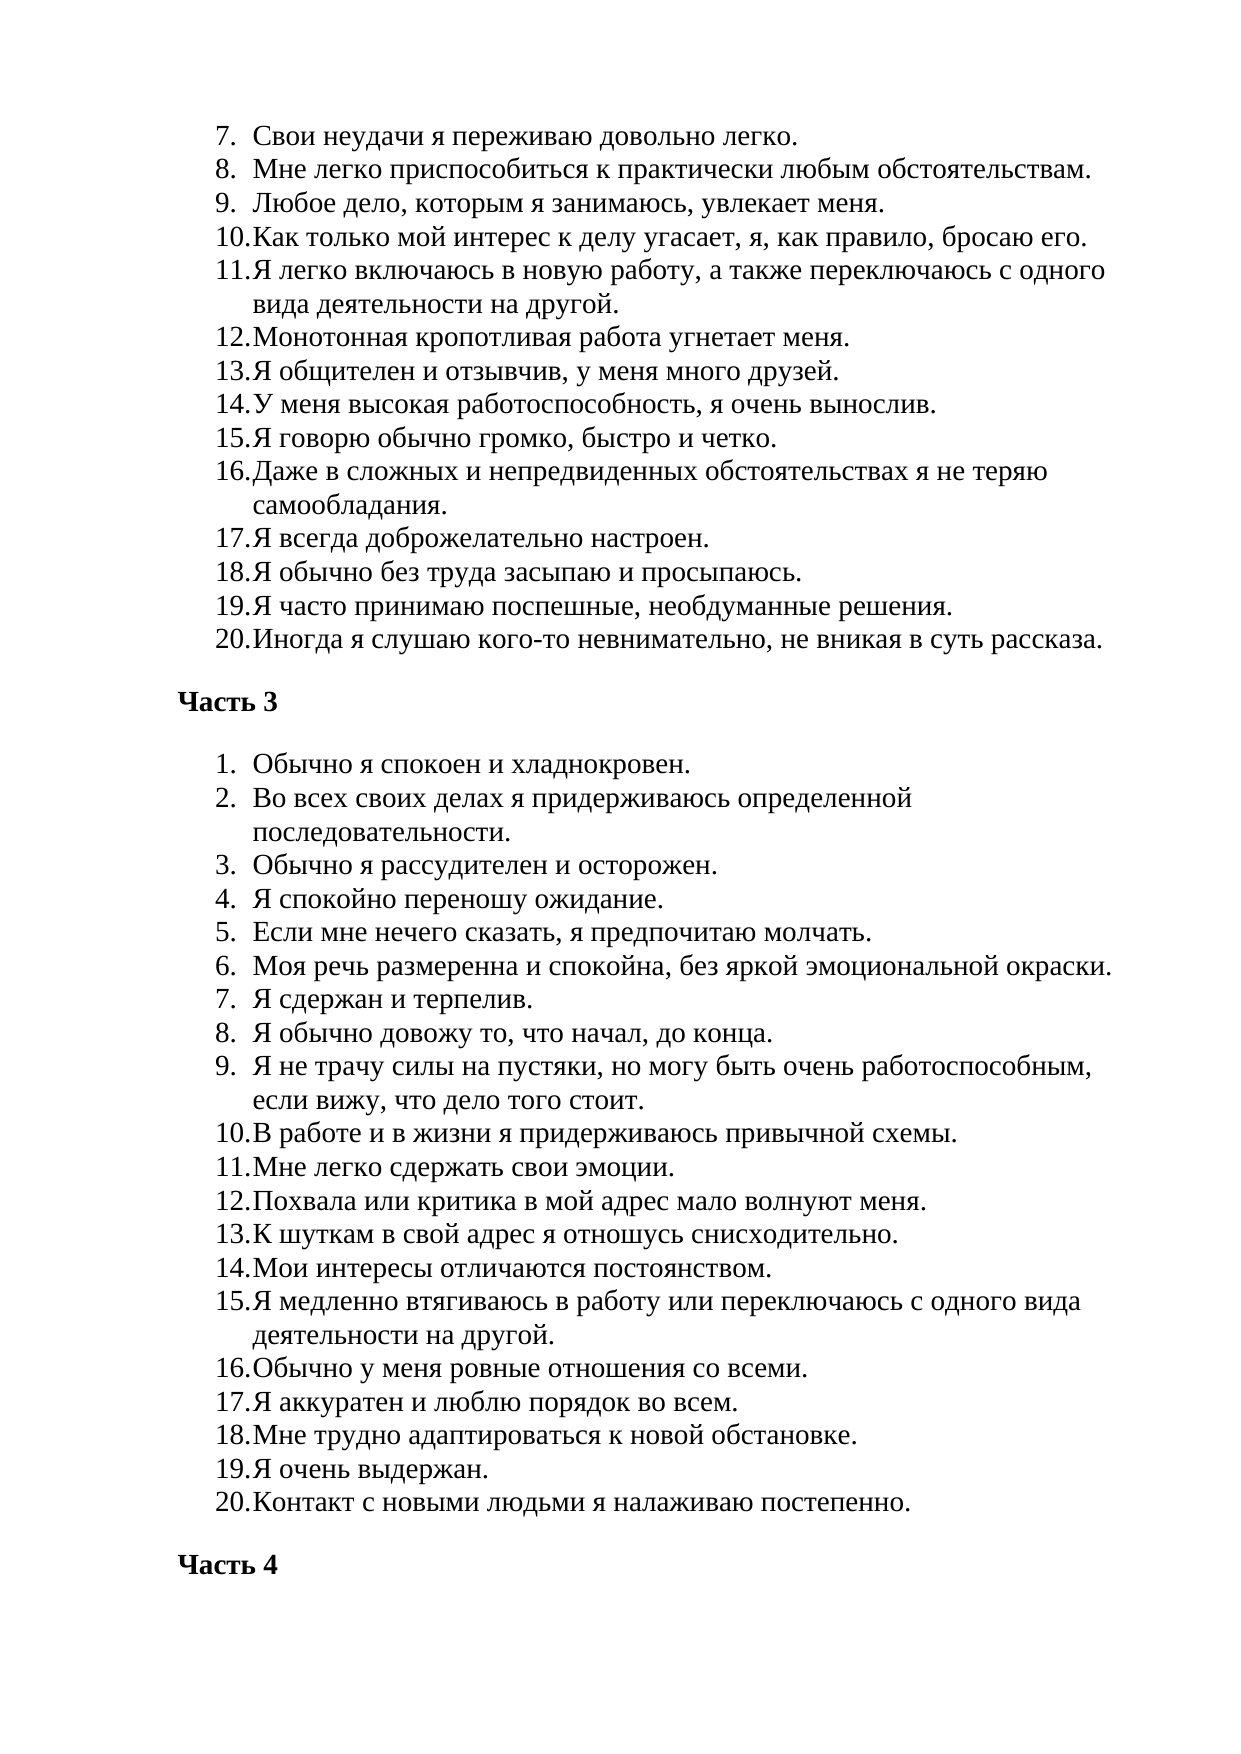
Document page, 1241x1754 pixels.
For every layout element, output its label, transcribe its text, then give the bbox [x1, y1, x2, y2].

list Как только мой интерес к делу угасает, я, как правило, бросаю его. [215, 219, 1152, 252]
list У меня высокая работоспособность, я очень вынослив. [215, 386, 1152, 420]
list Если мне нечего сказать, я предпочитаю молчать. [215, 914, 1152, 948]
list Я говорю обычно громко, быстро и четко. [215, 420, 1152, 453]
list Мне трудно адаптироваться к новой обстановке. [215, 1417, 1152, 1451]
list Обычно я рассудителен и осторожен. [215, 847, 1152, 881]
list Мои интересы отличаются постоянством. [215, 1250, 1152, 1283]
list Я очень выдержан. [215, 1451, 1152, 1484]
list Мне легко приспособиться к практически любым обстоятельствам. [215, 152, 1152, 185]
list Обычно я спокоен и хладнокровен. [215, 747, 1152, 780]
list К шуткам в свой адрес я отношусь снисходительно. [215, 1216, 1152, 1250]
text Часть 3 [177, 684, 1152, 717]
list Я аккуратен и люблю порядок во всем. [215, 1384, 1152, 1417]
list Я легко включаюсь в новую работу, а также переключаюсь с одного вида деятельности на другой. [215, 252, 1152, 319]
list Моя речь размеренна и спокойна, без яркой эмоциональной окраски. [215, 948, 1152, 981]
list Иногда я слушаю кого-то невнимательно, не вникая в суть рассказа. [215, 621, 1152, 655]
list Я часто принимаю поспешные, необдуманные решения. [215, 588, 1152, 621]
list Я не трачу силы на пустяки, но могу быть очень работоспособным, если вижу, что дело того стоит. [215, 1048, 1152, 1116]
list Похвала или критика в мой адрес мало волнуют меня. [215, 1183, 1152, 1216]
list Я обычно довожу то, что начал, до конца. [215, 1015, 1152, 1048]
text Часть 4 [177, 1547, 1152, 1581]
list Любое дело, которым я занимаюсь, увлекает меня. [215, 185, 1152, 219]
list Даже в сложных и непредвиденных обстоятельствах я не теряю самообладания. [215, 453, 1152, 521]
list Я сдержан и терпелив. [215, 981, 1152, 1015]
list В работе и в жизни я придерживаюсь привычной схемы. [215, 1116, 1152, 1149]
list Контакт с новыми людьми я налаживаю постепенно. [215, 1484, 1152, 1518]
list Я всегда доброжелательно настроен. [215, 521, 1152, 554]
list Свои неудачи я переживаю довольно легко. [215, 118, 1152, 152]
list Я общителен и отзывчив, у меня много друзей. [215, 353, 1152, 386]
list Во всех своих делах я придерживаюсь определенной последовательности. [215, 780, 1152, 847]
list Я обычно без труда засыпаю и просыпаюсь. [215, 554, 1152, 588]
list Я медленно втягиваюсь в работу или переключаюсь с одного вида деятельности на другой. [215, 1283, 1152, 1350]
list Я спокойно переношу ожидание. [215, 881, 1152, 914]
list Мне легко сдержать свои эмоции. [215, 1149, 1152, 1183]
list Обычно у меня ровные отношения со всеми. [215, 1350, 1152, 1384]
list Монотонная кропотливая работа угнетает меня. [215, 319, 1152, 353]
